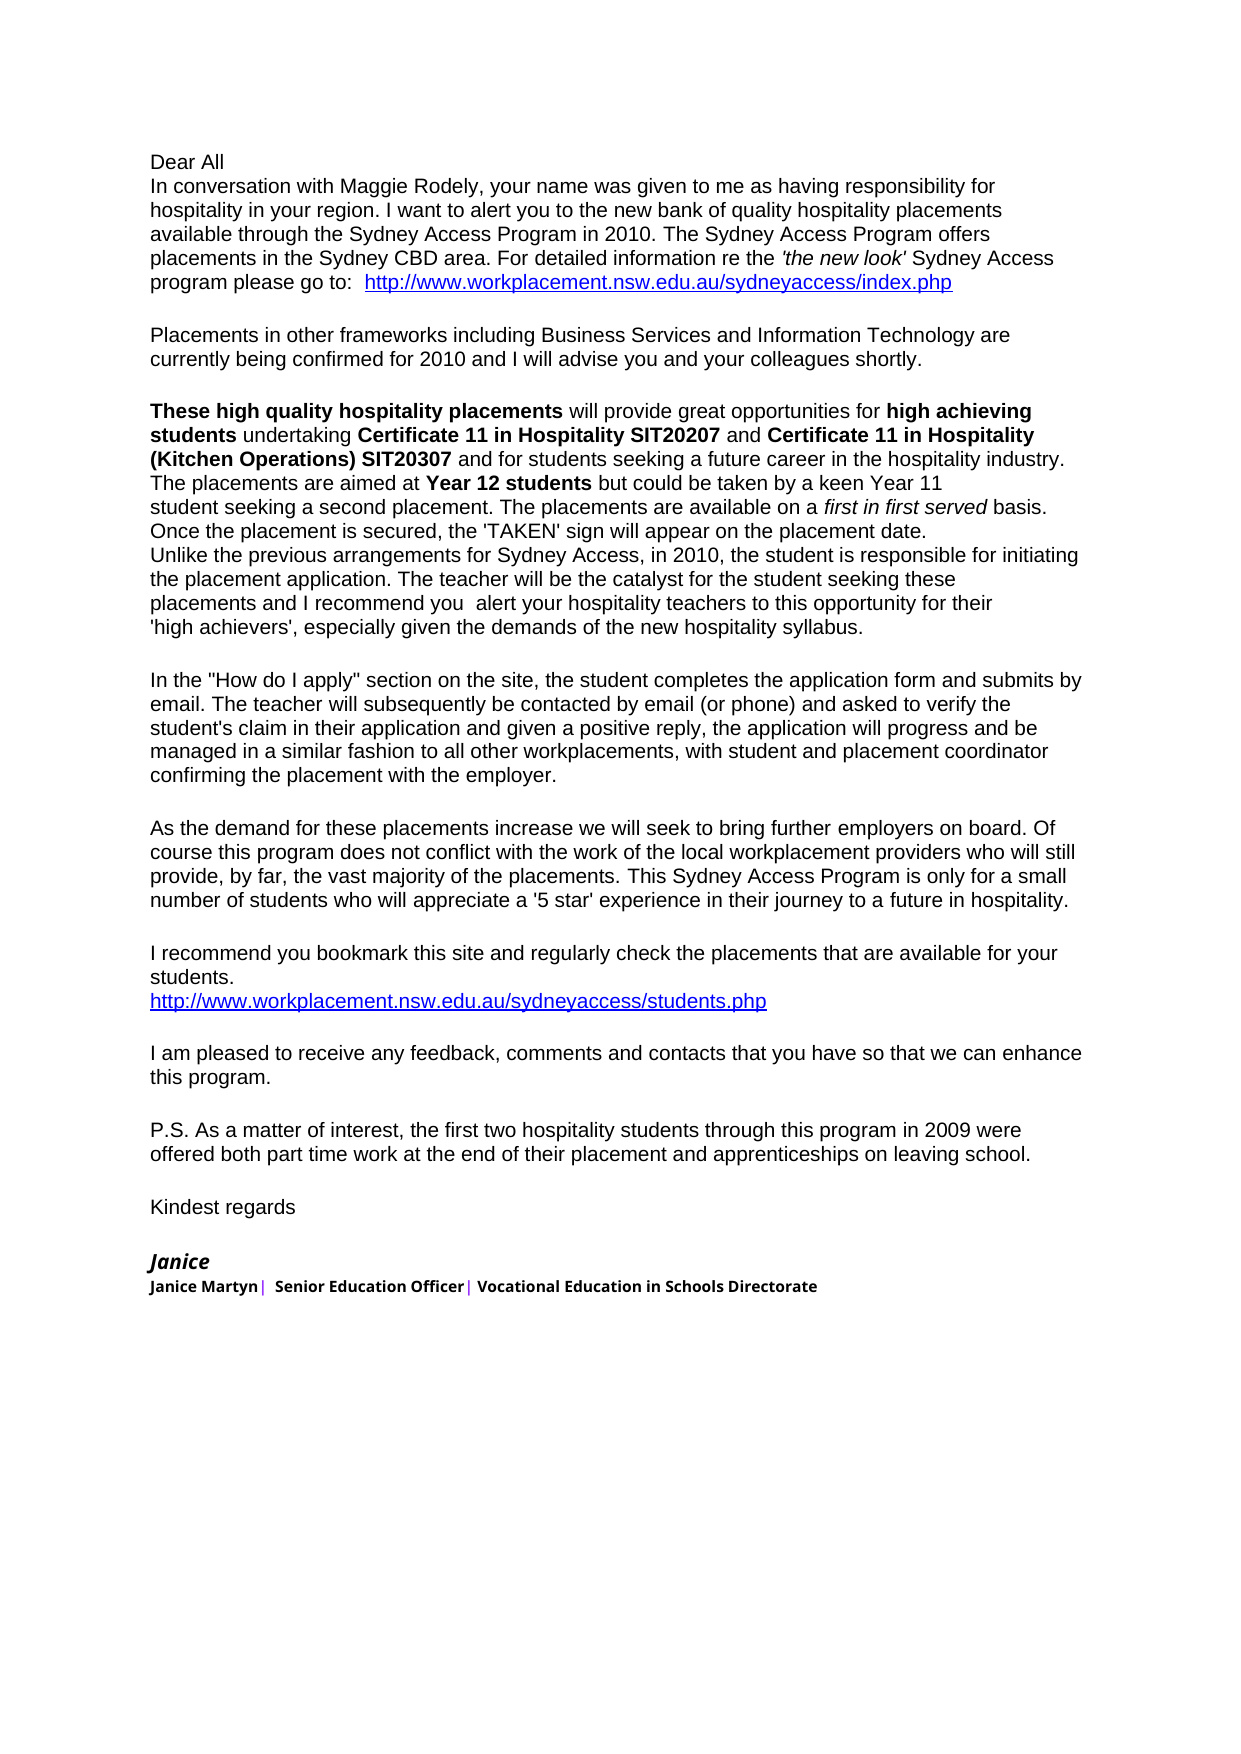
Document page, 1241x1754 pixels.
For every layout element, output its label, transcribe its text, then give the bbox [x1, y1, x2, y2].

text Janice [150, 1247, 1090, 1276]
text As the demand for these placements increase we will seek to bring further employers on board. Of course this program does not conflict with the work of the local workplacement providers who will still provide, by far, the vast majority of the placements. This Sydney Access Program is only for a small number of students who will appreciate a '5 star' experience in their journey to a future in hospitality. [150, 816, 1090, 912]
text Placements in other frameworks including Business Services and Information Technology are currently being confirmed for 2010 and I will advise you and your colleagues shortly. [150, 322, 1090, 370]
text Kindest regards [150, 1194, 1090, 1218]
text Dear All [150, 150, 1090, 174]
text P.S. As a matter of interest, the first two hospitality students through this program in 2009 were offered both part time work at the end of their placement and apprenticeships on leaving school. [150, 1118, 1090, 1166]
text http://www.workplacement.nsw.edu.au/sydneyaccess/students.php [150, 988, 1090, 1012]
text In conversation with Maggie Rodely, your name was given to me as having responsibility for hospitality in your region. I want to alert you to the new bank of quality hospitality placements available through the Sydney Access Program in 2010. The Sydney Access Program offers placements in the Sydney CBD area. For detailed information re the 'the new look' Sydney Access program please go to: http://www.workplacement.nsw.edu.au/sydneyaccess/index.php [150, 174, 1090, 294]
text I recommend you bookmark this site and regularly check the placements that are available for your students. [150, 941, 1090, 988]
text Unlike the previous arrangements for Sydney Access, in 2010, the student is responsible for initiating the placement application. The teacher will be the catalyst for the student seeking these [150, 543, 1090, 591]
text Janice Martyn| Senior Education Officer| Vocational Education in Schools Directorate [150, 1276, 1090, 1297]
text I am pleased to receive any feedback, comments and contacts that you have so that we can enhance this program. [150, 1041, 1090, 1089]
text In the "How do I apply" section on the site, the student completes the application form and submits by email. The teacher will subsequently be contacted by email (or phone) and asked to verify the student's claim in their application and given a positive reply, the application will progress and be managed in a similar fashion to all other workplacements, with student and placement coordinator confirming the placement with the employer. [150, 667, 1090, 787]
text These high quality hospitality placements will provide great opportunities for high achieving students undertaking Certificate 11 in Hospitality SIT20207 and Certificate 11 in Hospitality (Kitchen Operations) SIT20307 and for students seeking a future career in the hospitality industry. The placements are aimed at Year 12 students but could be taken by a keen Year 11 student seeking a second placement. The placements are available on a first in first served basis. Once the placement is secured, the 'TAKEN' sign will appear on the placement date. [150, 399, 1090, 543]
text placements and I recommend you alert your hospitality teachers to this opportunity for their 'high achievers', especially given the demands of the new hospitality syllabus. [150, 591, 1090, 639]
